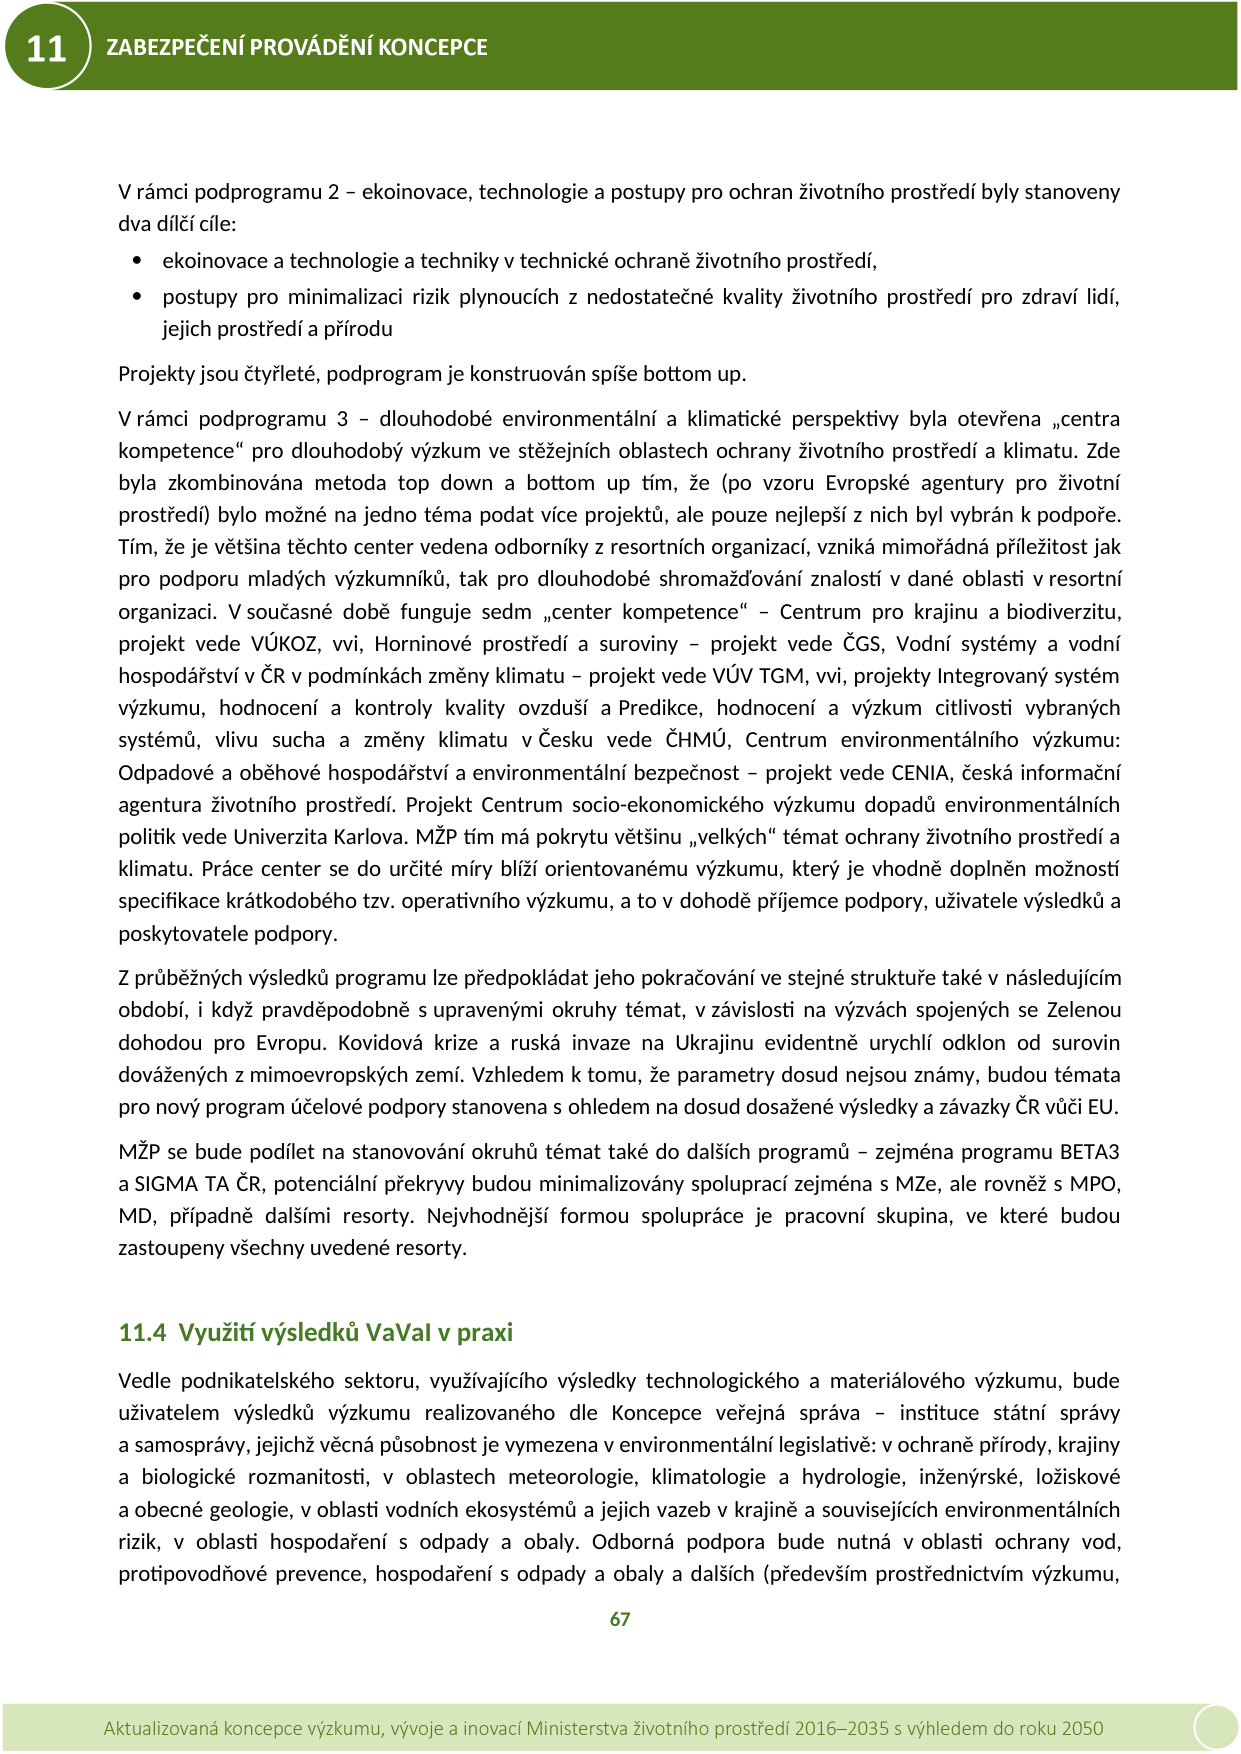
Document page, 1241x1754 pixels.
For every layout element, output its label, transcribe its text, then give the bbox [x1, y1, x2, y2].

text Projekty jsou čtyřleté, podprogram je konstruován spíše bottom up. [118, 359, 1122, 387]
list ekoinovace a technologie a techniky v technické ochraně životního prostředí, [133, 246, 1122, 274]
list postupy pro minimalizaci rizik plynoucích z nedostatečné kvality životního prostředí pro zdraví lidí, jejich prostředí a přírodu [133, 282, 1122, 342]
subtitle Využití výsledků VaVaI v praxi [118, 1316, 1122, 1348]
picture [3, 0, 1238, 92]
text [118, 1366, 1122, 1587]
text V rámci podprogramu 2 – ekoinovace, technologie a postupy pro ochran životního prostředí byly stanoveny dva dílčí cíle: [118, 177, 1122, 237]
picture [2, 1701, 1240, 1753]
text V rámci podprogramu 3 – dlouhodobé environmentální a klimatické perspektivy byla otevřena „centra kompetence“ pro dlouhodobý výzkum ve stěžejních oblastech ochrany životního prostředí a klimatu. Zde byla zkombinována metoda top down a bottom up tím, že (po vzoru Evropské agentury pro životní prostředí) bylo možné na jedno téma podat více projektů, ale pouze nejlepší z nich byl vybrán k podpoře. Tím, že je většina těchto center vedena odborníky z resortních organizací, vzniká mimořádná příležitost jak pro podporu mladých výzkumníků, tak pro dlouhodobé shromažďování znalostí v dané oblasti v resortní organizaci. V současné době funguje sedm „center kompetence“ – Centrum pro krajinu a biodiverzitu, projekt vede VÚKOZ, vvi, Horninové prostředí a suroviny – projekt vede ČGS, Vodní systémy a vodní hospodářství v ČR v podmínkách změny klimatu – projekt vede VÚV TGM, vvi, projekty Integrovaný systém výzkumu, hodnocení a kontroly kvality ovzduší a Predikce, hodnocení a výzkum citlivosti vybraných systémů, vlivu sucha a změny klimatu v Česku vede ČHMÚ, Centrum environmentálního výzkumu: Odpadové a oběhové hospodářství a environmentální bezpečnost – projekt vede CENIA, česká informační agentura životního prostředí. Projekt Centrum socio-ekonomického výzkumu dopadů environmentálních politik vede Univerzita Karlova. MŽP tím má pokrytu většinu „velkých“ témat ochrany životního prostředí a klimatu. Práce center se do určité míry blíží orientovanému výzkumu, který je vhodně doplněn možností specifikace krátkodobého tzv. operativního výzkumu, a to v dohodě příjemce podpory, uživatele výsledků a poskytovatele podpory. [118, 404, 1122, 947]
text MŽP se bude podílet na stanovování okruhů témat také do dalších programů – zejména programu BETA3 a SIGMA TA ČR, potenciální překryvy budou minimalizovány spoluprací zejména s MZe, ale rovněž s MPO, MD, případně dalšími resorty. Nejvhodnější formou spolupráce je pracovní skupina, ve které budou zastoupeny všechny uvedené resorty. [118, 1137, 1122, 1261]
text Z průběžných výsledků programu lze předpokládat jeho pokračování ve stejné struktuře také v následujícím období, i když pravděpodobně s upravenými okruhy témat, v závislosti na výzvách spojených se Zelenou dohodou pro Evropu. Kovidová krize a ruská invaze na Ukrajinu evidentně urychlí odklon od surovin dovážených z mimoevropských zemí. Vzhledem k tomu, že parametry dosud nejsou známy, budou témata pro nový program účelové podpory stanovena s ohledem na dosud dosažené výsledky a závazky ČR vůči EU. [118, 963, 1122, 1120]
